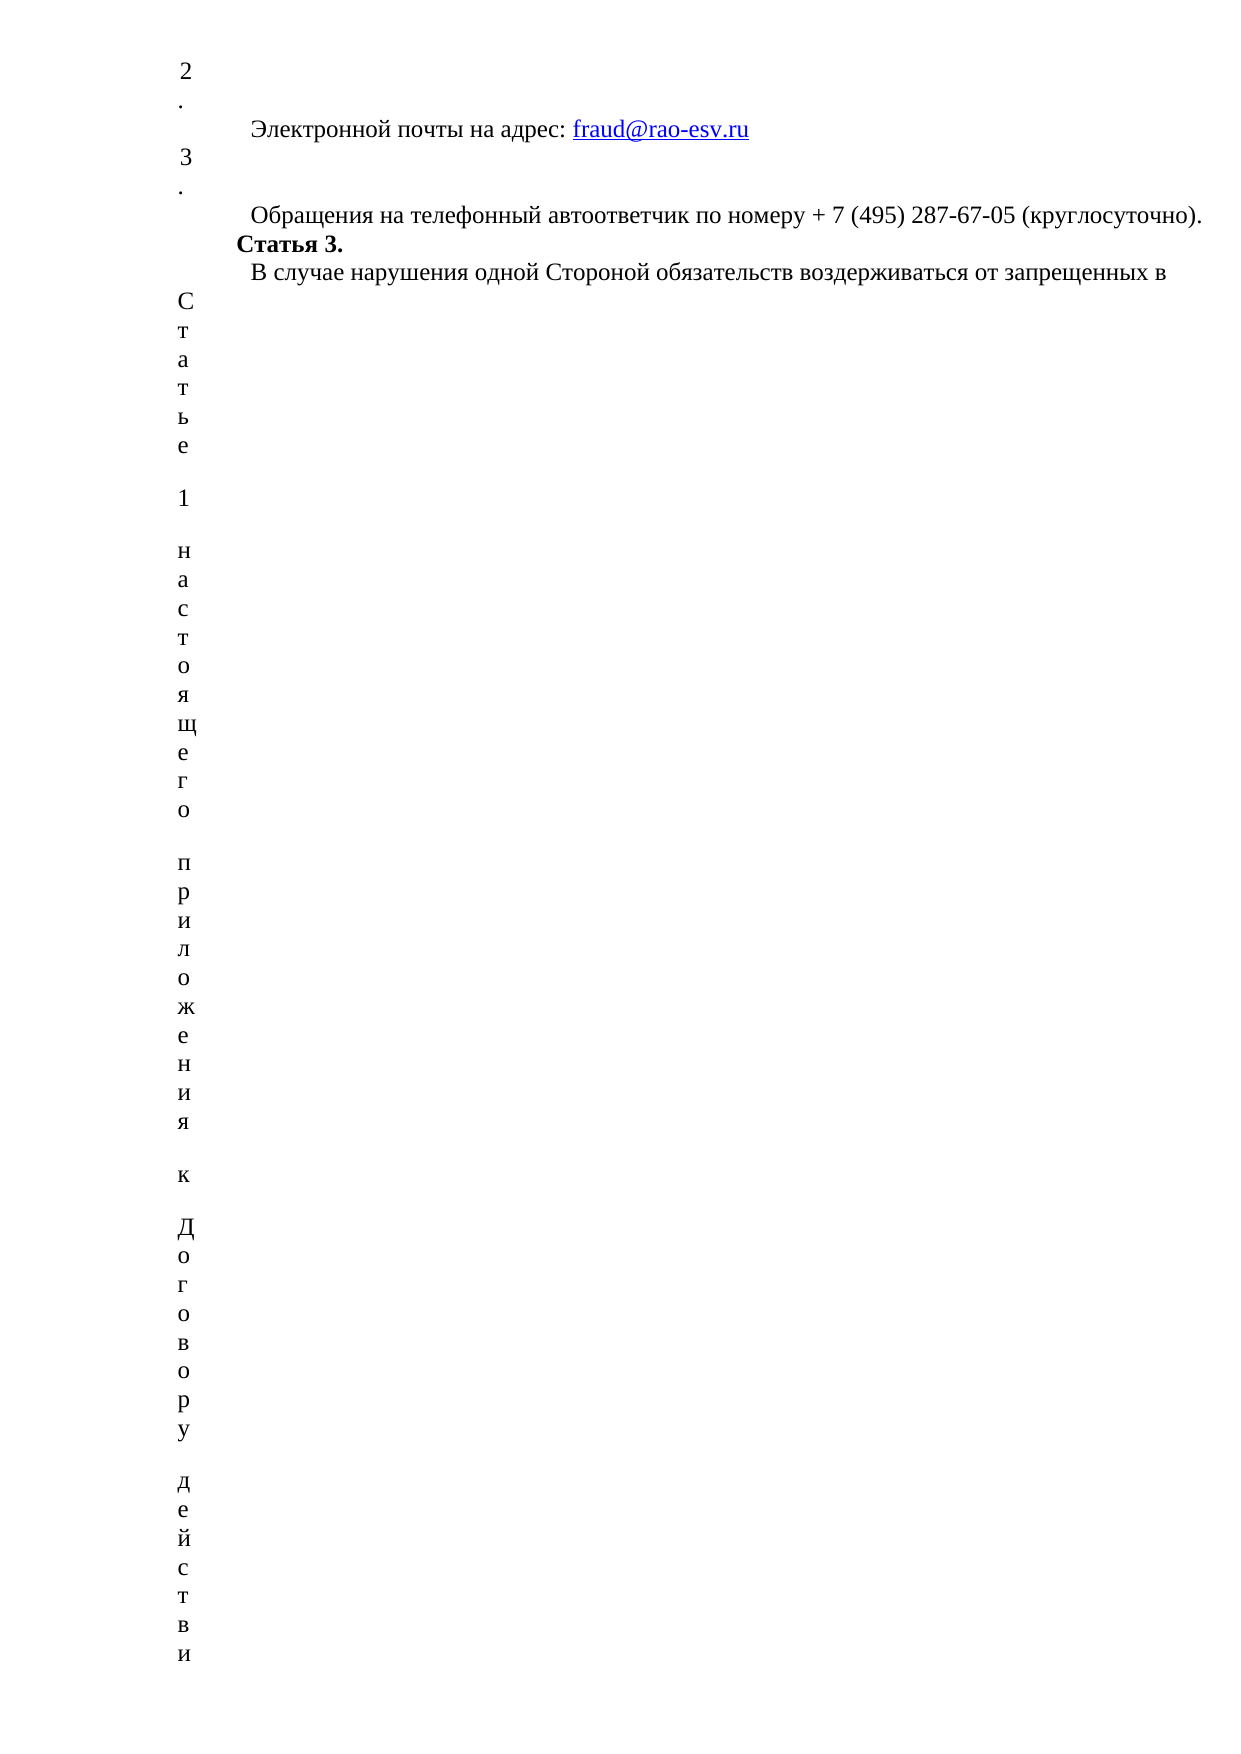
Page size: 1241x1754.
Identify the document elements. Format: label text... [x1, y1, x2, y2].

text Статья 3. [177, 229, 1152, 257]
